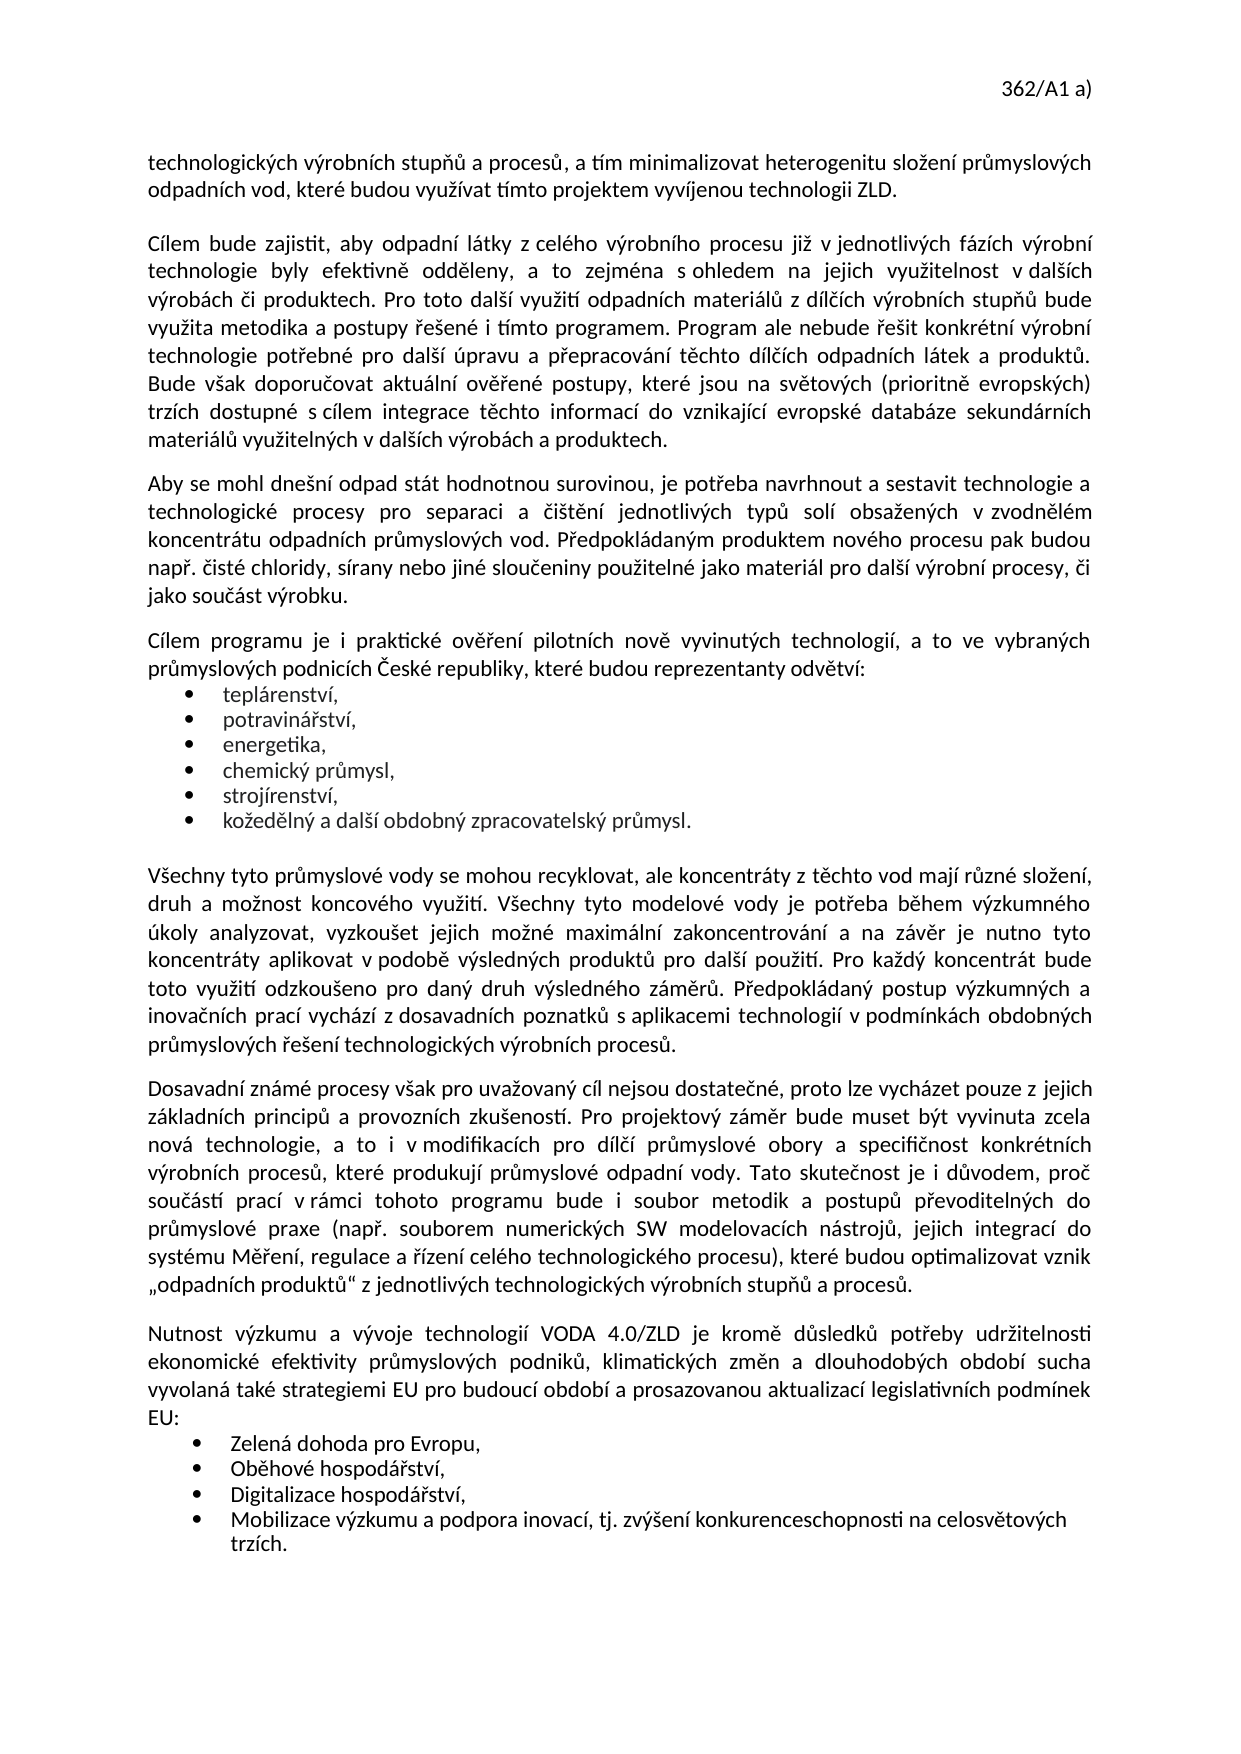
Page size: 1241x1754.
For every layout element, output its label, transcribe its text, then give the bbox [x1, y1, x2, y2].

list strojírenství, [185, 783, 1093, 808]
list Mobilizace výzkumu a podpora inovací, tj. zvýšení konkurenceschopnosti na celosvětových trzích. [193, 1507, 1093, 1558]
text Nutnost výzkumu a vývoje technologií VODA 4.0/ZLD je kromě důsledků potřeby udržitelnosti ekonomické efektivity průmyslových podniků, klimatických změn a dlouhodobých období sucha vyvolaná také strategiemi EU pro budoucí období a prosazovanou aktualizací legislativních podmínek EU: [148, 1319, 1093, 1431]
list potravinářství, [185, 707, 1093, 733]
text Cílem programu je i praktické ověření pilotních nově vyvinutých technologií, a to ve vybraných průmyslových podnicích České republiky, které budou reprezentanty odvětví: [148, 626, 1093, 682]
list energetika, [185, 733, 1093, 758]
text Dosavadní známé procesy však pro uvažovaný cíl nejsou dostatečné, proto lze vycházet pouze z jejich základních principů a provozních zkušeností. Pro projektový záměr bude muset být vyvinuta zcela nová technologie, a to i v modifikacích pro dílčí průmyslové obory a specifičnost konkrétních výrobních procesů, které produkují průmyslové odpadní vody. Tato skutečnost je i důvodem, proč součástí prací v rámci tohoto programu bude i soubor metodik a postupů převoditelných do průmyslové praxe (např. souborem numerických SW modelovacích nástrojů, jejich integrací do systému Měření, regulace a řízení celého technologického procesu), které budou optimalizovat vznik „odpadních produktů“ z jednotlivých technologických výrobních stupňů a procesů. [148, 1074, 1093, 1298]
text Cílem bude zajistit, aby odpadní látky z celého výrobního procesu již v jednotlivých fázích výrobní technologie byly efektivně odděleny, a to zejména s ohledem na jejich využitelnost v dalších výrobách či produktech. Pro toto další využití odpadních materiálů z dílčích výrobních stupňů bude využita metodika a postupy řešené i tímto programem. Program ale nebude řešit konkrétní výrobní technologie potřebné pro další úpravu a přepracování těchto dílčích odpadních látek a produktů. Bude však doporučovat aktuální ověřené postupy, které jsou na světových (prioritně evropských) trzích dostupné s cílem integrace těchto informací do vznikající evropské databáze sekundárních materiálů využitelných v dalších výrobách a produktech. [148, 229, 1093, 453]
list Digitalizace hospodářství, [193, 1482, 1093, 1507]
list Zelená dohoda pro Evropu, [193, 1431, 1093, 1457]
list teplárenství, [185, 682, 1093, 707]
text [148, 148, 1093, 204]
list chemický průmysl, [185, 758, 1093, 783]
list kožedělný a další obdobný zpracovatelský průmysl. [185, 808, 1093, 833]
text Všechny tyto průmyslové vody se mohou recyklovat, ale koncentráty z těchto vod mají různé složení, druh a možnost koncového využití. Všechny tyto modelové vody je potřeba během výzkumného úkoly analyzovat, vyzkoušet jejich možné maximální zakoncentrování a na závěr je nutno tyto koncentráty aplikovat v podobě výsledných produktů pro další použití. Pro každý koncentrát bude toto využití odzkoušeno pro daný druh výsledného záměrů. Předpokládaný postup výzkumných a inovačních prací vychází z dosavadních poznatků s aplikacemi technologií v podmínkách obdobných průmyslových řešení technologických výrobních procesů. [148, 862, 1093, 1058]
text Aby se mohl dnešní odpad stát hodnotnou surovinou, je potřeba navrhnout a sestavit technologie a technologické procesy pro separaci a čištění jednotlivých typů solí obsažených v zvodnělém koncentrátu odpadních průmyslových vod. Předpokládaným produktem nového procesu pak budou např. čisté chloridy, sírany nebo jiné sloučeniny použitelné jako materiál pro další výrobní procesy, či jako součást výrobku. [148, 469, 1093, 609]
list Oběhové hospodářství, [193, 1457, 1093, 1482]
